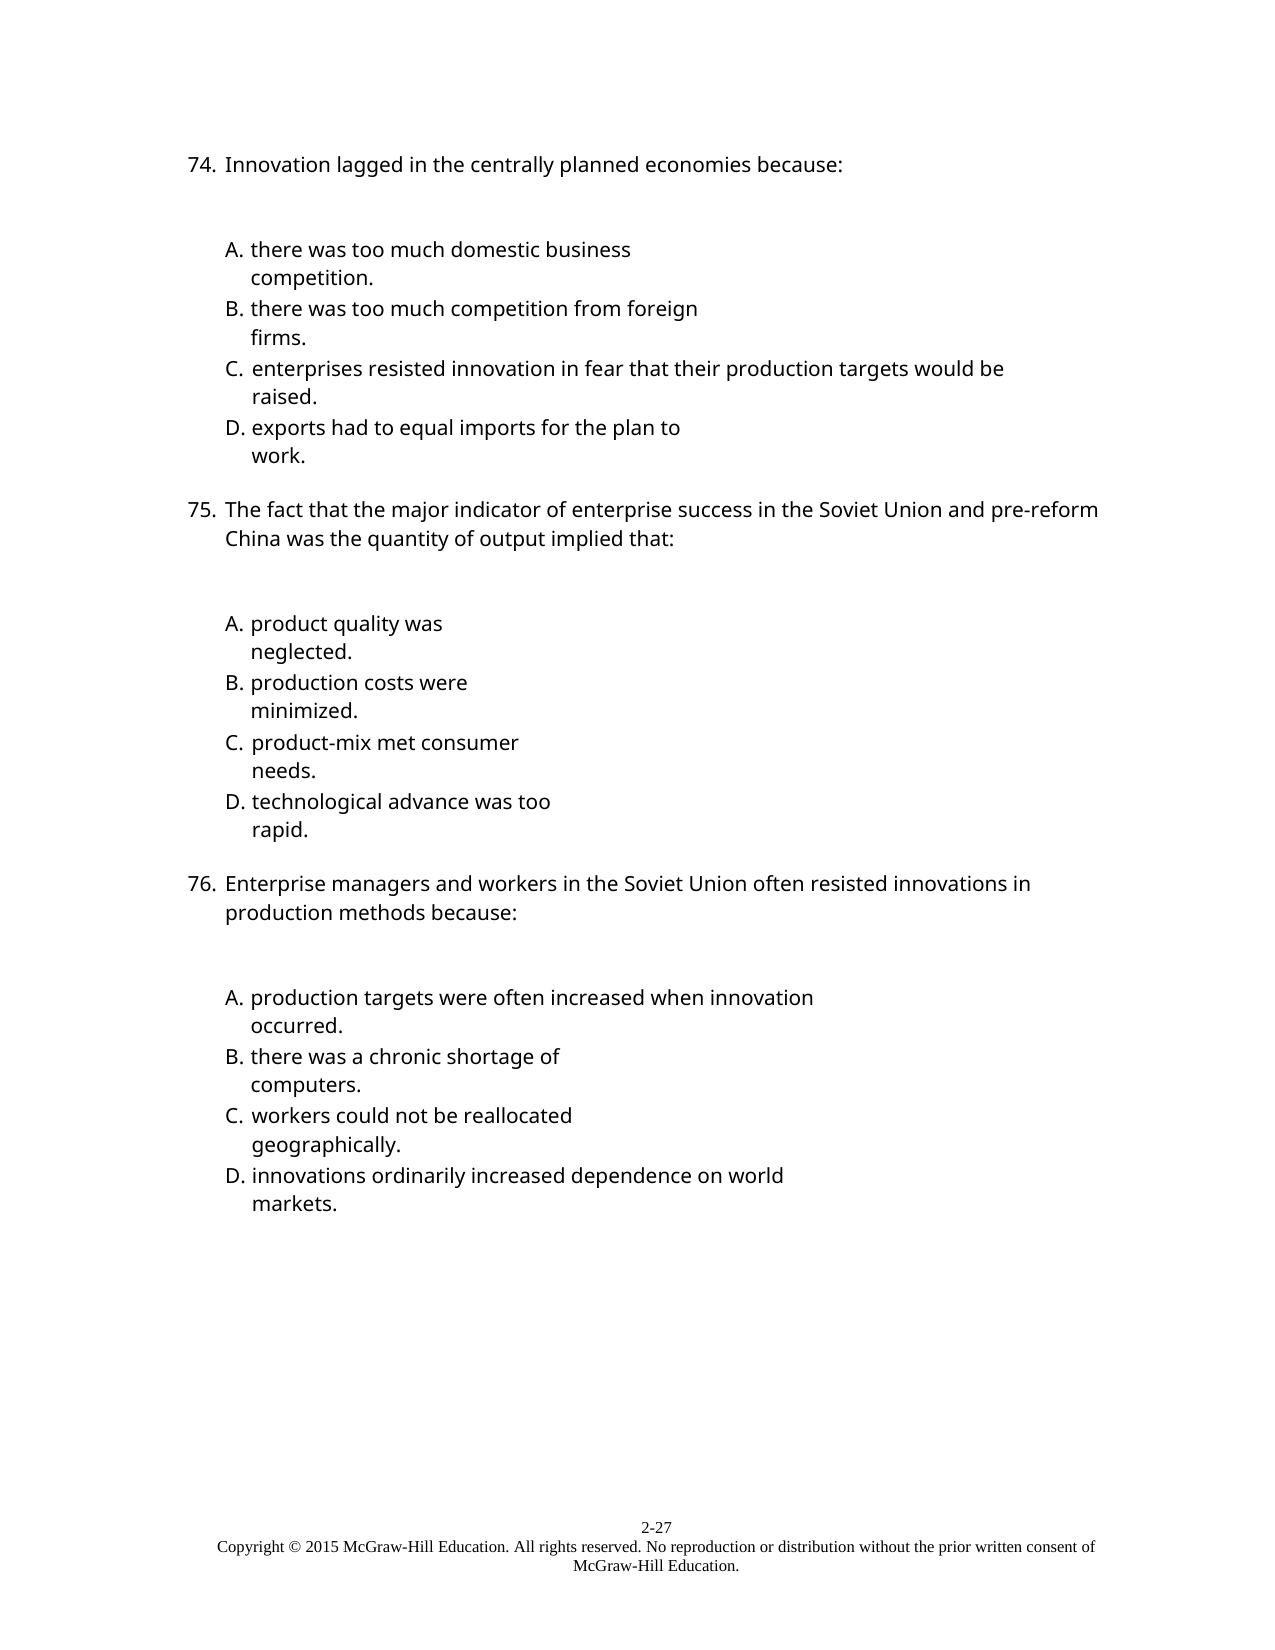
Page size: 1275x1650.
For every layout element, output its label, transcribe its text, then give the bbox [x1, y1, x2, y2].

table_header 75. [188, 496, 225, 844]
table_header Enterprise managers and workers in the Soviet Union often resisted innovations in production methods because: [225, 870, 1125, 1218]
table_header Innovation lagged in the centrally planned economies because: [225, 150, 1125, 470]
table_header 76. [188, 870, 225, 1218]
table_header The fact that the major indicator of enterprise success in the Soviet Union and pre-reform China was the quantity of output implied that: [225, 496, 1125, 844]
table_header 74. [188, 150, 225, 470]
